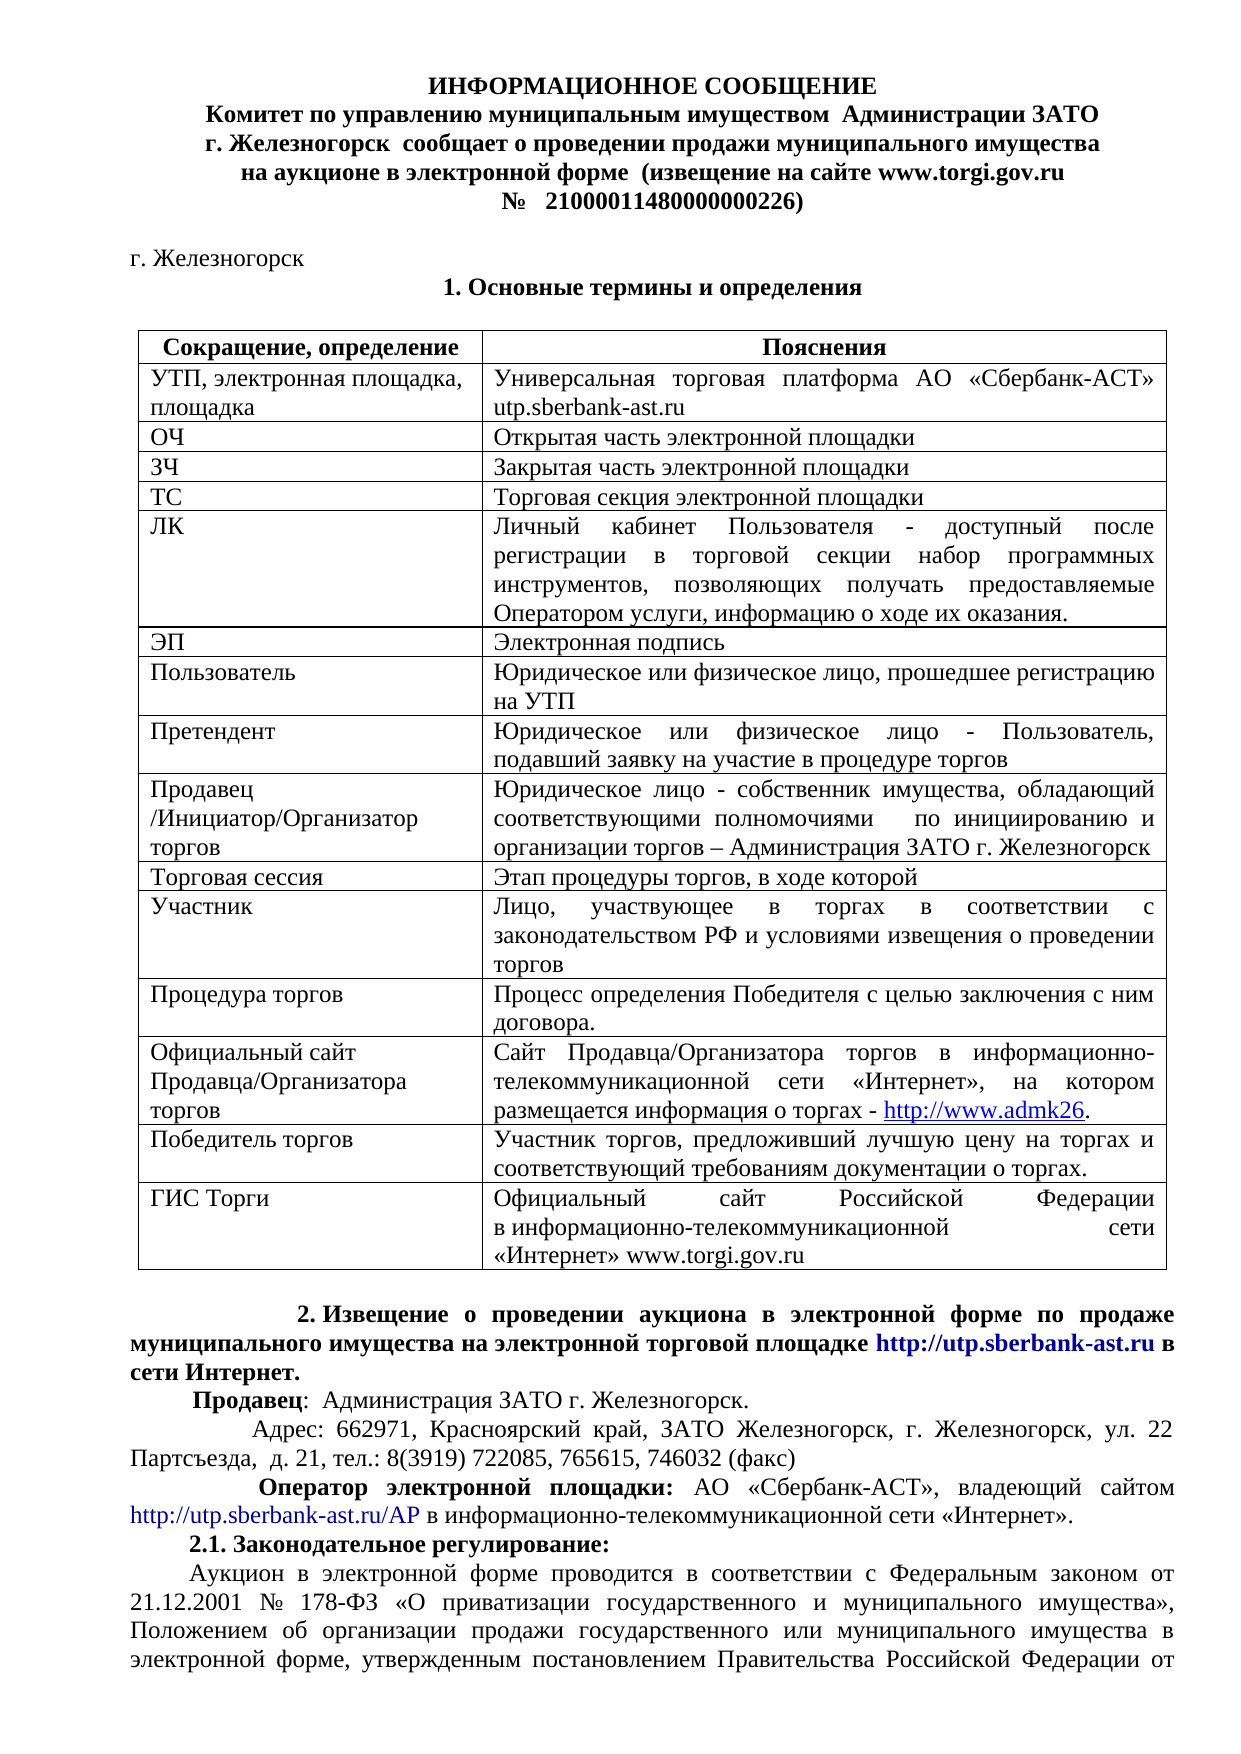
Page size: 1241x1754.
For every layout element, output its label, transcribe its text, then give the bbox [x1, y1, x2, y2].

table_cell Универсальная торговая платформа АО «Сбербанк-АСТ» utp.sberbank-ast.ru [483, 364, 1166, 421]
table_cell Участник [139, 891, 482, 978]
text 2. Извещение о проведении аукциона в электронной форме по продаже муниципального имущества на электронной торговой площадке http://utp.sberbank-ast.ru в сети Интернет. [130, 1299, 1175, 1385]
text г. Железногорск [130, 243, 1175, 272]
table_header Пояснения [483, 331, 1166, 362]
table_cell ГИС Торги [139, 1183, 482, 1269]
text Комитет по управлению муниципальным имуществом Администрации ЗАТО г. Железногорск сообщает о проведении продажи муниципального имущества [130, 99, 1175, 157]
text Оператор электронной площадки: АО «Сбербанк-АСТ», владеющий сайтом http://utp.sberbank-ast.ru/AP в информационно-телекоммуникационной сети «Интернет». [130, 1472, 1175, 1529]
text 2.1. Законодательное регулирование: [130, 1529, 1175, 1558]
text ИНФОРМАЦИОННОЕ СООБЩЕНИЕ [130, 71, 1175, 99]
table_cell Продавец /Инициатор/Организатор торгов [139, 774, 482, 861]
table_cell Победитель торгов [139, 1125, 482, 1182]
table_cell Официальный сайт Продавца/Организатора торгов [139, 1037, 482, 1123]
table_cell Закрытая часть электронной площадки [483, 452, 1166, 481]
text на аукционе в электронной форме (извещение на сайте www.torgi.gov.ru № 21000011480000000226) [130, 157, 1175, 214]
table_cell Процедура торгов [139, 979, 482, 1036]
table_cell ОЧ [139, 422, 482, 451]
table_cell Этап процедуры торгов, в ходе которой [483, 862, 1166, 890]
table_cell ЭП [139, 628, 482, 656]
table_cell Юридическое или физическое лицо, прошедшее регистрацию на УТП [483, 657, 1166, 715]
table_cell Пользователь [139, 657, 482, 715]
table_header Сокращение, определение [139, 331, 482, 362]
table_cell Открытая часть электронной площадки [483, 422, 1166, 451]
table_cell Сайт Продавца/Организатора торгов в информационно-телекоммуникационной сети «Интернет», на котором размещается информация о торгах - http://www.admk26. [483, 1037, 1166, 1123]
table_cell ЗЧ [139, 452, 482, 481]
table_cell Претендент [139, 716, 482, 773]
text Продавец: Администрация ЗАТО г. Железногорск. [130, 1385, 1175, 1414]
table_cell Торговая сессия [139, 862, 482, 890]
table_cell Юридическое лицо - собственник имущества, обладающий соответствующими полномочиями по инициированию и организации торгов – Администрация ЗАТО г. Железногорск [483, 774, 1166, 861]
table_cell Процесс определения Победителя с целью заключения с ним договора. [483, 979, 1166, 1036]
table_cell Личный кабинет Пользователя - доступный после регистрации в торговой секции набор программных инструментов, позволяющих получать предоставляемые Оператором услуги, информацию о ходе их оказания. [483, 511, 1166, 626]
text 1. Основные термины и определения [130, 272, 1175, 301]
table_cell Торговая секция электронной площадки [483, 482, 1166, 510]
table_cell Электронная подпись [483, 628, 1166, 656]
table_cell Официальный сайт Российской Федерации в информационно-телекоммуникационной сети «Интернет» www.torgi.gov.ru [483, 1183, 1166, 1269]
table_cell ТС [139, 482, 482, 510]
text Адрес: 662971, Красноярский край, ЗАТО Железногорск, г. Железногорск, ул. 22 Партсъезда, д. 21, тел.: 8(3919) 722085, 765615, 746032 (факс) [130, 1414, 1175, 1472]
table_cell Участник торгов, предложивший лучшую цену на торгах и соответствующий требованиям документации о торгах. [483, 1125, 1166, 1182]
table_cell Юридическое или физическое лицо - Пользователь, подавший заявку на участие в процедуре торгов [483, 716, 1166, 773]
table_cell Лицо, участвующее в торгах в соответствии с законодательством РФ и условиями извещения о проведении торгов [483, 891, 1166, 978]
table_cell УТП, электронная площадка, площадка [139, 364, 482, 421]
table_cell ЛК [139, 511, 482, 626]
